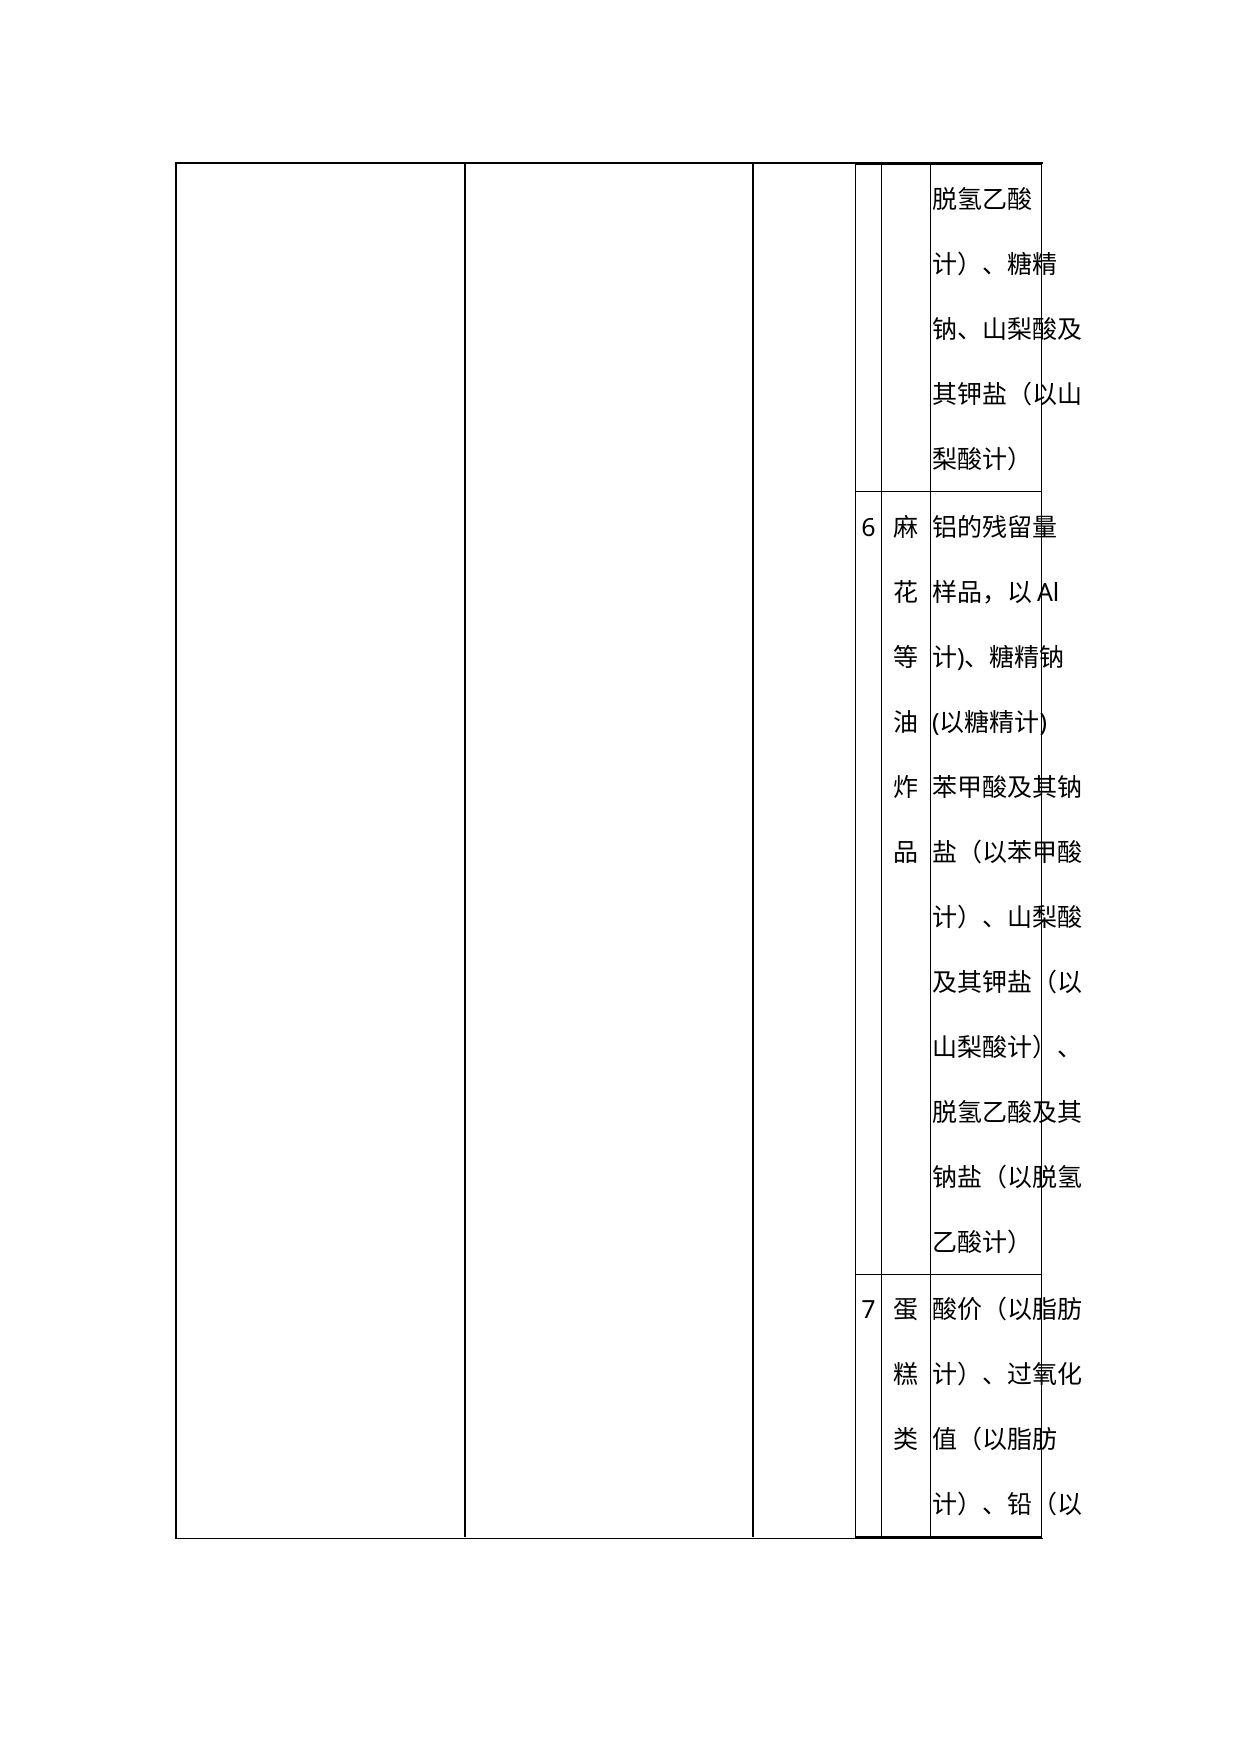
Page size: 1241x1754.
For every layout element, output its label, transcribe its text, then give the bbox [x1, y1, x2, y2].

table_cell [754, 164, 855, 1537]
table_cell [931, 1275, 1041, 1536]
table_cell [856, 1275, 881, 1536]
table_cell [856, 165, 881, 491]
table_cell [931, 492, 1041, 1274]
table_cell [882, 492, 930, 1274]
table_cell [931, 165, 1041, 491]
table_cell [882, 165, 930, 491]
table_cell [882, 1275, 930, 1536]
table_cell 1 [177, 164, 464, 1537]
table_cell [466, 164, 752, 1537]
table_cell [856, 492, 881, 1274]
